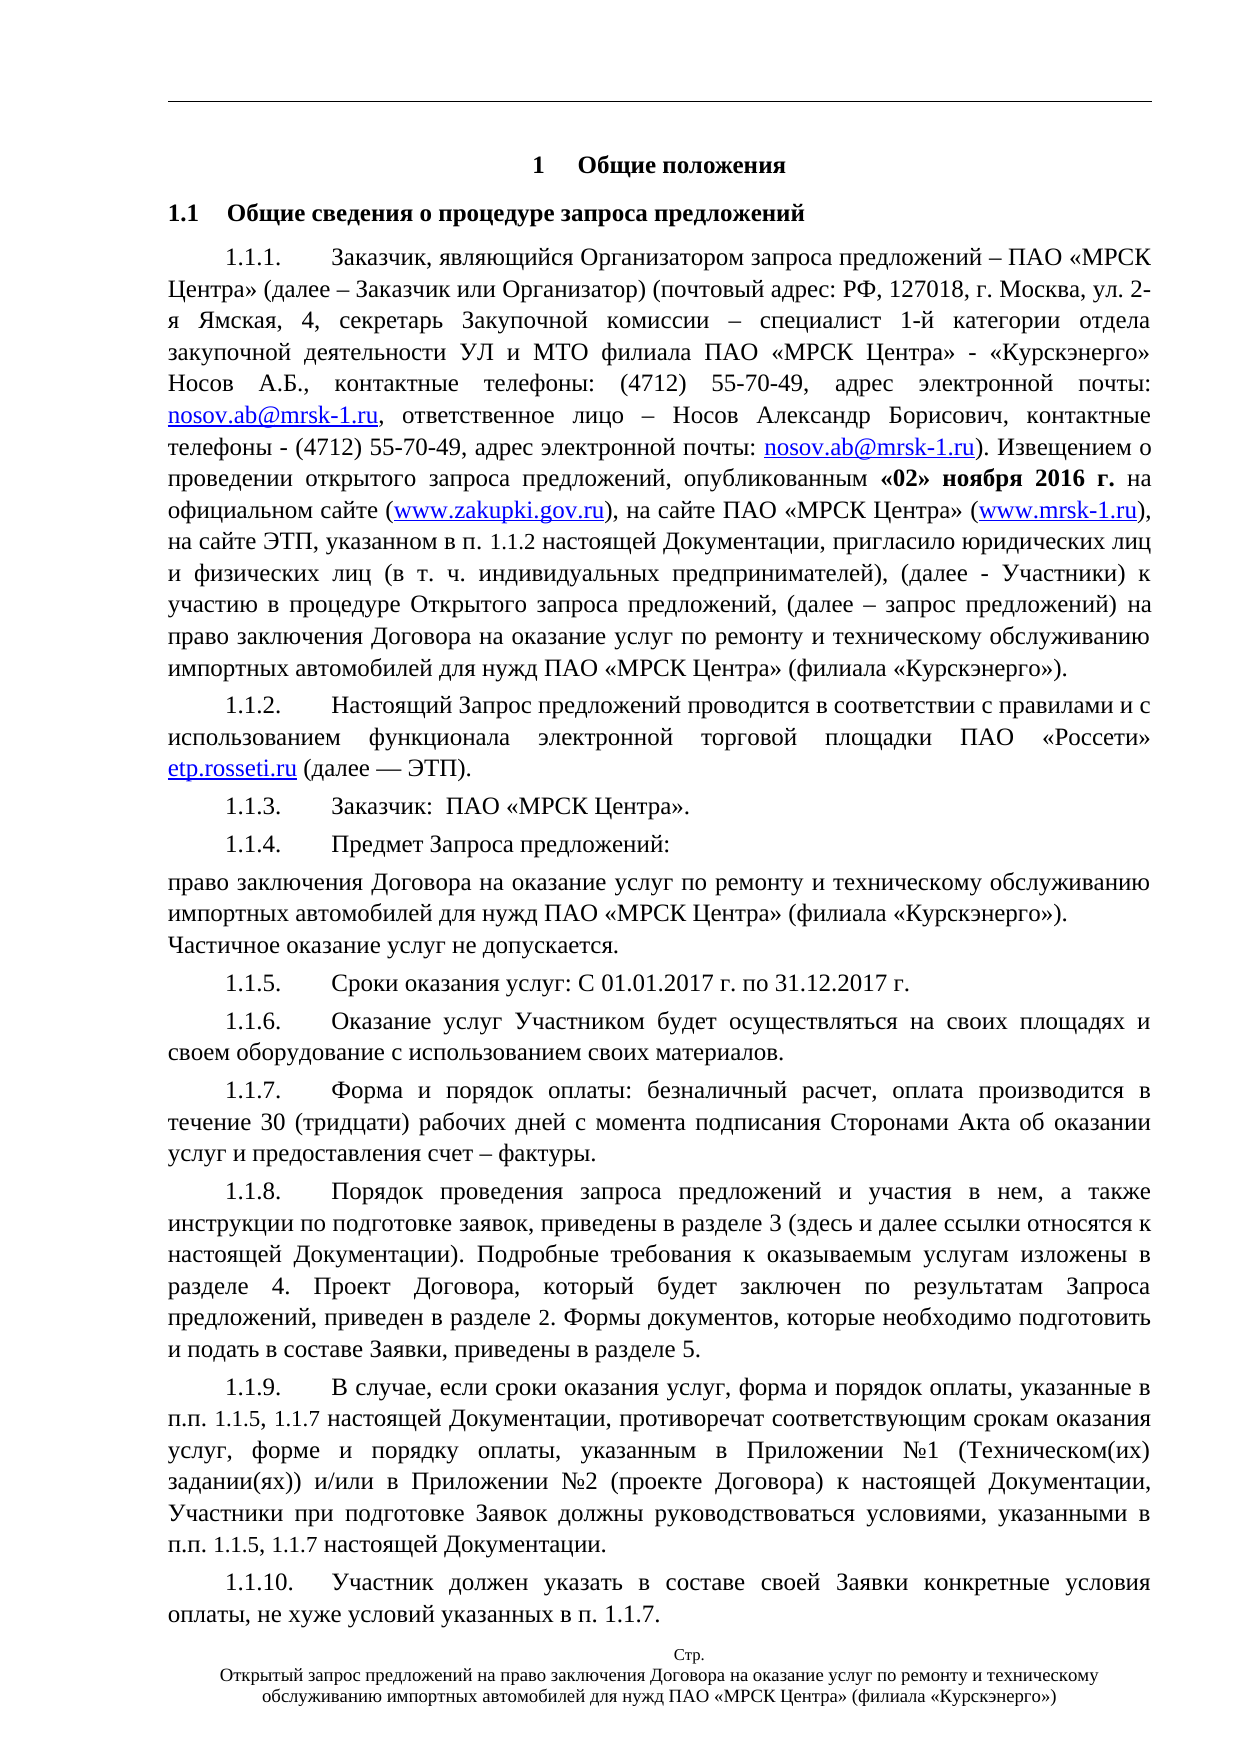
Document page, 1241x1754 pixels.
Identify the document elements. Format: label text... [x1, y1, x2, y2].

list Участник должен указать в составе своей Заявки конкретные условия оплаты, не хуже условий указанных в п. 1.1.7. [168, 1567, 1152, 1628]
list Частичное оказание услуг не допускается. [168, 930, 1152, 959]
list В случае, если сроки оказания услуг, форма и порядок оплаты, указанные в п.п. 1.1.5, 1.1.7 настоящей Документации, противоречат соответствующим срокам оказания услуг, форме и порядку оплаты, указанным в Приложении №1 (Техническом(их) задании(ях)) и/или в Приложении №2 (проекте Договора) к настоящей Документации, Участники при подготовке Заявок должны руководствоваться условиями, указанными в п.п. 1.1.5, 1.1.7 настоящей Документации. [168, 1372, 1152, 1558]
list Форма и порядок оплаты: безналичный расчет, оплата производится в течение 30 (тридцати) рабочих дней с момента подписания Сторонами Акта об оказании услуг и предоставления счет – фактуры. [168, 1075, 1152, 1167]
text право заключения Договора на оказание услуг по ремонту и техническому обслуживанию импортных автомобилей для нужд ПАО «МРСК Центра» (филиала «Курскэнерго»). [168, 867, 1152, 927]
list Порядок проведения запроса предложений и участия в нем, а также инструкции по подготовке заявок, приведены в разделе 3 (здесь и далее ссылки относятся к настоящей Документации). Подробные требования к оказываемым услугам изложены в разделе 4. Проект Договора, который будет заключен по результатам Запроса предложений, приведен в разделе 2. Формы документов, которые необходимо подготовить и подать в составе Заявки, приведены в разделе 5. [168, 1176, 1152, 1363]
list Предмет Запроса предложений: [168, 829, 1152, 858]
list Заказчик: ПАО «МРСК Центра». [168, 791, 1152, 820]
subtitle Общие сведения о процедуре запроса предложений [168, 198, 1152, 227]
list Заказчик, являющийся Организатором запроса предложений – ПАО «МРСК Центра» (далее – Заказчик или Организатор) (почтовый адрес: РФ, 127018, г. Москва, ул. 2-я Ямская, 4, секретарь Закупочной комиссии – специалист 1-й категории отдела закупочной деятельности УЛ и МТО филиала ПАО «МРСК Центра» - «Курскэнерго» Носов А.Б., контактные телефоны: (4712) 55-70-49, адрес электронной почты: nosov.ab@mrsk-1.ru, ответственное лицо – Носов Александр Борисович, контактные телефоны - (4712) 55-70-49, адрес электронной почты: nosov.ab@mrsk-1.ru). Извещением о проведении открытого запроса предложений, опубликованным «02» ноября 2016 г. на официальном сайте (www.zakupki.gov.ru), на сайте ПАО «МРСК Центра» (www.mrsk-1.ru), на сайте ЭТП, указанном в п. 1.1.2 настоящей Документации, пригласило юридических лиц и физических лиц (в т. ч. индивидуальных предпринимателей), (далее - Участники) к участию в процедуре Открытого запроса предложений, (далее – запрос предложений) на право заключения Договора на оказание услуг по ремонту и техническому обслуживанию импортных автомобилей для нужд ПАО «МРСК Центра» (филиала «Курскэнерго»). [168, 242, 1152, 681]
subtitle Общие положения [166, 150, 1152, 179]
list Настоящий Запрос предложений проводится в соответствии с правилами и с использованием функционала электронной торговой площадки ПАО «Россети» etp.rosseti.ru (далее — ЭТП). [168, 690, 1152, 782]
list Сроки оказания услуг: С 01.01.2017 г. по 31.12.2017 г. [168, 968, 1152, 997]
list Оказание услуг Участником будет осуществляться на своих площадях и своем оборудование с использованием своих материалов. [168, 1006, 1152, 1066]
